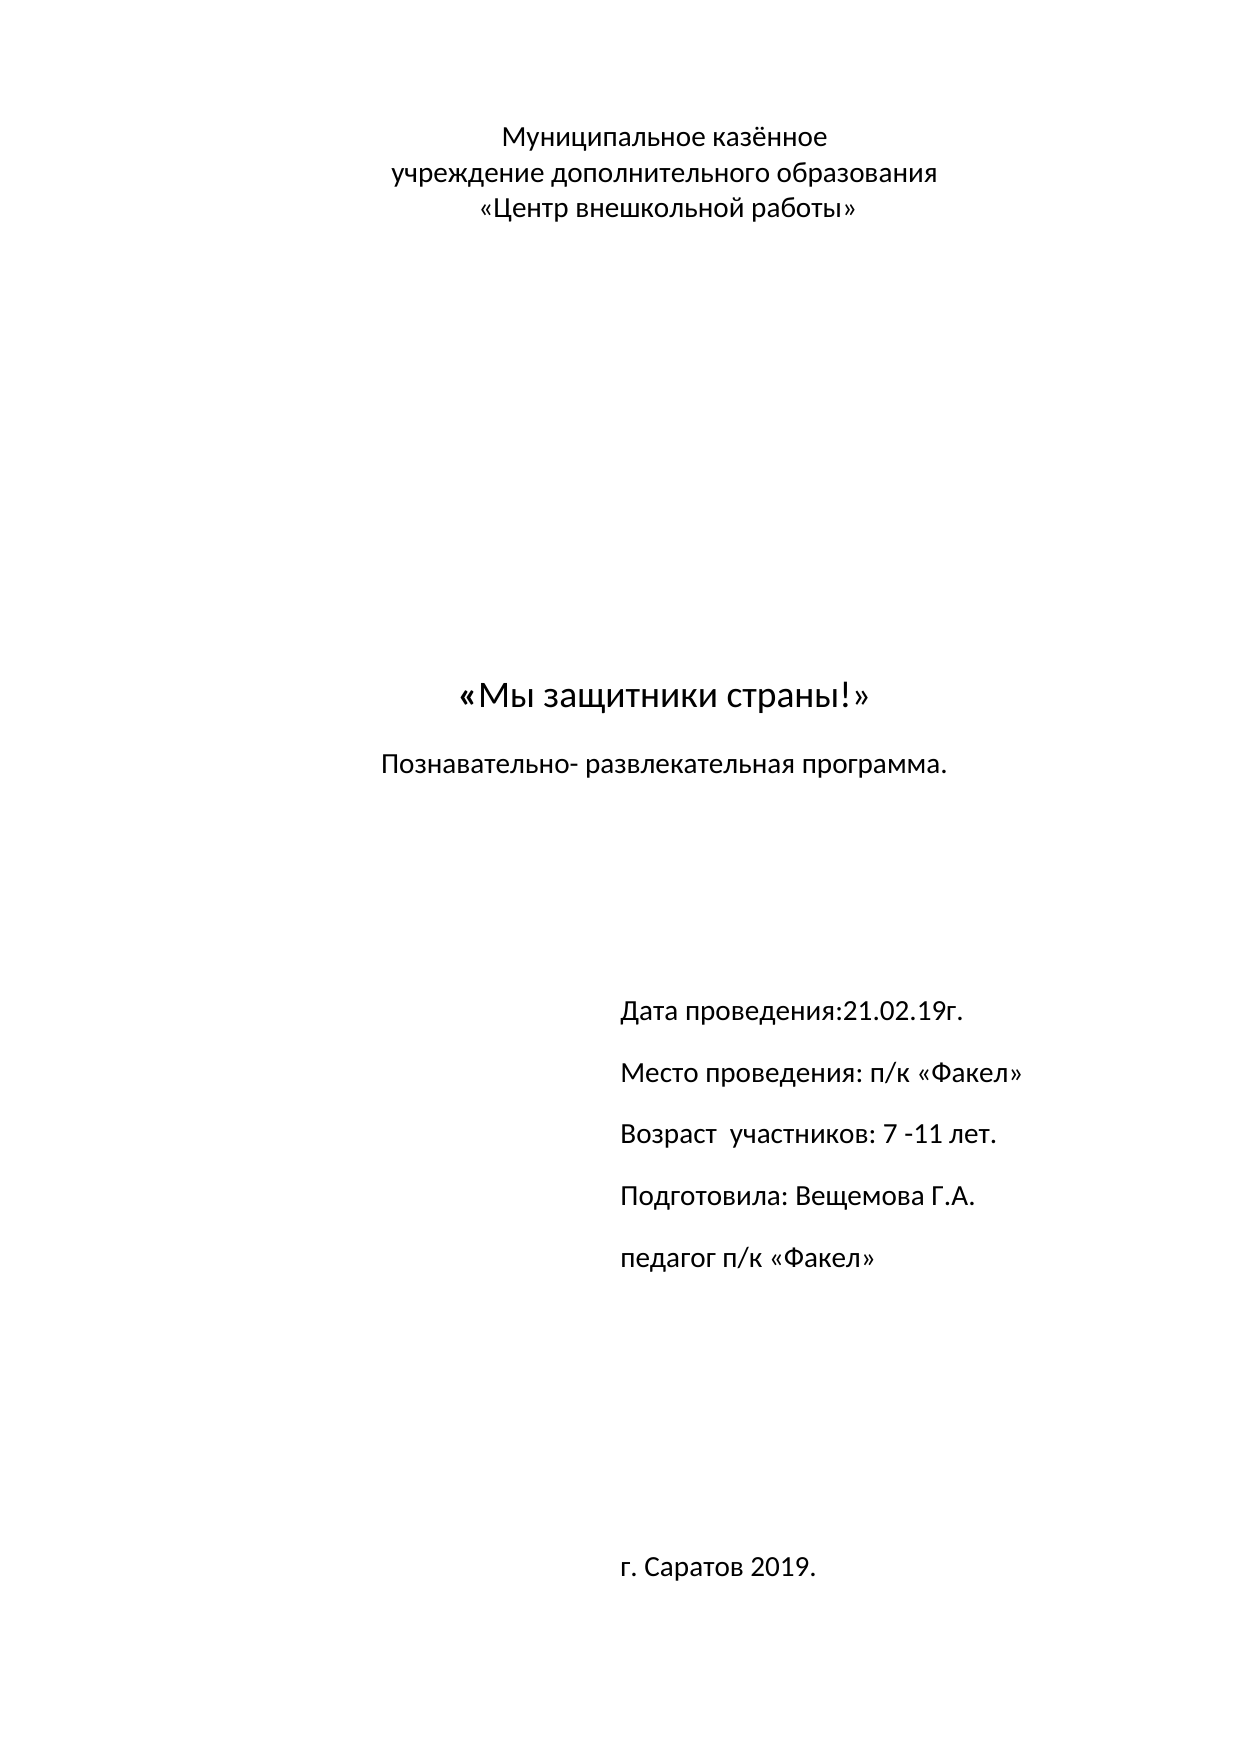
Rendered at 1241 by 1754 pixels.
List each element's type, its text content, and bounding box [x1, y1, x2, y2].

text «Мы защитники страны!» [177, 671, 1152, 717]
text Муниципальное казённое [177, 118, 1152, 154]
text «Центр внешкольной работы» [177, 189, 1152, 225]
text г. Саратов 2019. [177, 1548, 1152, 1583]
text Подготовила: Вещемова Г.А. [177, 1177, 1152, 1213]
text Место проведения: п/к «Факел» [177, 1054, 1152, 1089]
text Познавательно- развлекательная программа. [177, 745, 1152, 781]
text педагог п/к «Факел» [177, 1239, 1152, 1275]
text Дата проведения:21.02.19г. [177, 992, 1152, 1028]
text учреждение дополнительного образования [177, 154, 1152, 189]
text Возраст участников: 7 -11 лет. [177, 1116, 1152, 1151]
